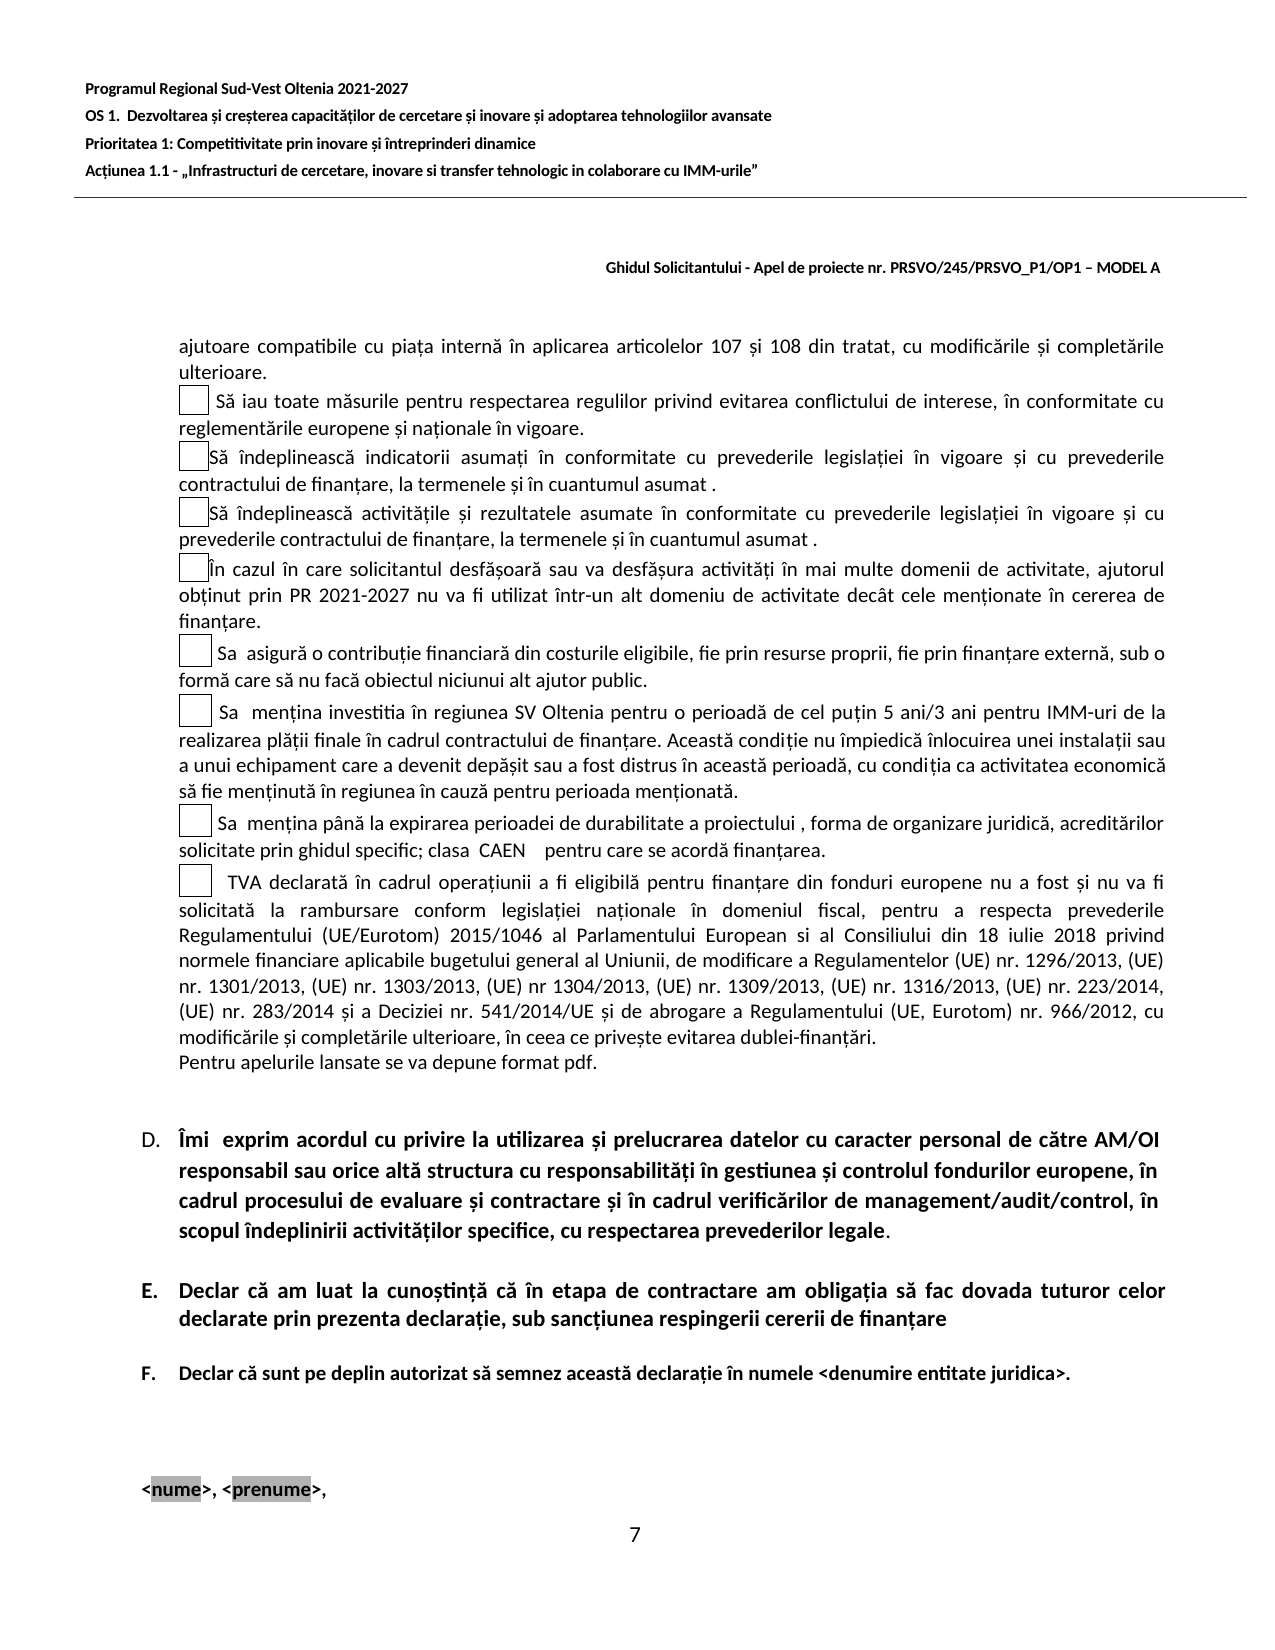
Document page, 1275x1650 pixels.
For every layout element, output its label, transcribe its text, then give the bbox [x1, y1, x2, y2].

list Să îndeplinească activitățile și rezultatele asumate în conformitate cu prevederile legislației în vigoare și cu prevederile contractului de finanțare, la termenele și în cuantumul asumat . [178, 496, 1167, 552]
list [178, 333, 1167, 384]
list <nume>, <prenume>, [311, 1476, 1167, 1502]
list Îmi exprim acordul cu privire la utilizarea şi prelucrarea datelor cu caracter personal de către AM/OI responsabil sau orice altă structura cu responsabilități în gestiunea și controlul fondurilor europene, în cadrul procesului de evaluare și contractare și în cadrul verificărilor de management/audit/control, în scopul îndeplinirii activităților specifice, cu respectarea prevederilor legale. [141, 1126, 1160, 1244]
list Sa menţina investitia în regiunea SV Oltenia pentru o perioadă de cel puţin 5 ani/3 ani pentru IMM-uri de la realizarea plății finale în cadrul contractului de finanțare. Această condiţie nu împiedică înlocuirea unei instalaţii sau a unui echipament care a devenit depășit sau a fost distrus în această perioadă, cu condiţia ca activitatea economică să fie menţinută în regiunea în cauză pentru perioada menționată. [178, 693, 1167, 803]
list Declar că am luat la cunoștință că în etapa de contractare am obligația să fac dovada tuturor celor declarate prin prezenta declarație, sub sancțiunea respingerii cererii de finanțare [141, 1277, 1167, 1333]
list Declar că sunt pe deplin autorizat să semnez această declarație în numele <denumire entitate juridica>. [141, 1361, 1167, 1386]
list Sa asigură o contribuție financiară din costurile eligibile, fie prin resurse proprii, fie prin finanțare externă, sub o formă care să nu facă obiectul niciunui alt ajutor public. [178, 633, 1167, 693]
list Pentru apelurile lansate se va depune format pdf. [178, 1049, 1167, 1075]
list TVA declarată în cadrul operațiunii a fi eligibilă pentru finanțare din fonduri europene nu a fost și nu va fi solicitată la rambursare conform legislației naționale în domeniul fiscal, pentru a respecta prevederile Regulamentului (UE/Eurotom) 2015/1046 al Parlamentului European si al Consiliului din 18 iulie 2018 privind normele financiare aplicabile bugetului general al Uniunii, de modificare a Regulamentelor (UE) nr. 1296/2013, (UE) nr. 1301/2013, (UE) nr. 1303/2013, (UE) nr 1304/2013, (UE) nr. 1309/2013, (UE) nr. 1316/2013, (UE) nr. 223/2014, (UE) nr. 283/2014 și a Deciziei nr. 541/2014/UE și de abrogare a Regulamentului (UE, Eurotom) nr. 966/2012, cu modificările și completările ulterioare, în ceea ce privește evitarea dublei-finanțări. [178, 863, 1167, 1049]
list Sa menţina până la expirarea perioadei de durabilitate a proiectului , forma de organizare juridică, acreditărilor solicitate prin ghidul specific; clasa CAEN pentru care se acordă finanțarea. [178, 803, 1167, 863]
list Să îndeplinească indicatorii asumați în conformitate cu prevederile legislației în vigoare și cu prevederile contractului de finanțare, la termenele și în cuantumul asumat . [178, 440, 1167, 496]
list Să iau toate măsurile pentru respectarea regulilor privind evitarea conflictului de interese, în conformitate cu reglementările europene și naționale în vigoare. [178, 384, 1167, 440]
list În cazul în care solicitantul desfășoară sau va desfășura activități în mai multe domenii de activitate, ajutorul obținut prin PR 2021-2027 nu va fi utilizat într-un alt domeniu de activitate decât cele menționate în cererea de finanțare. [178, 552, 1167, 633]
